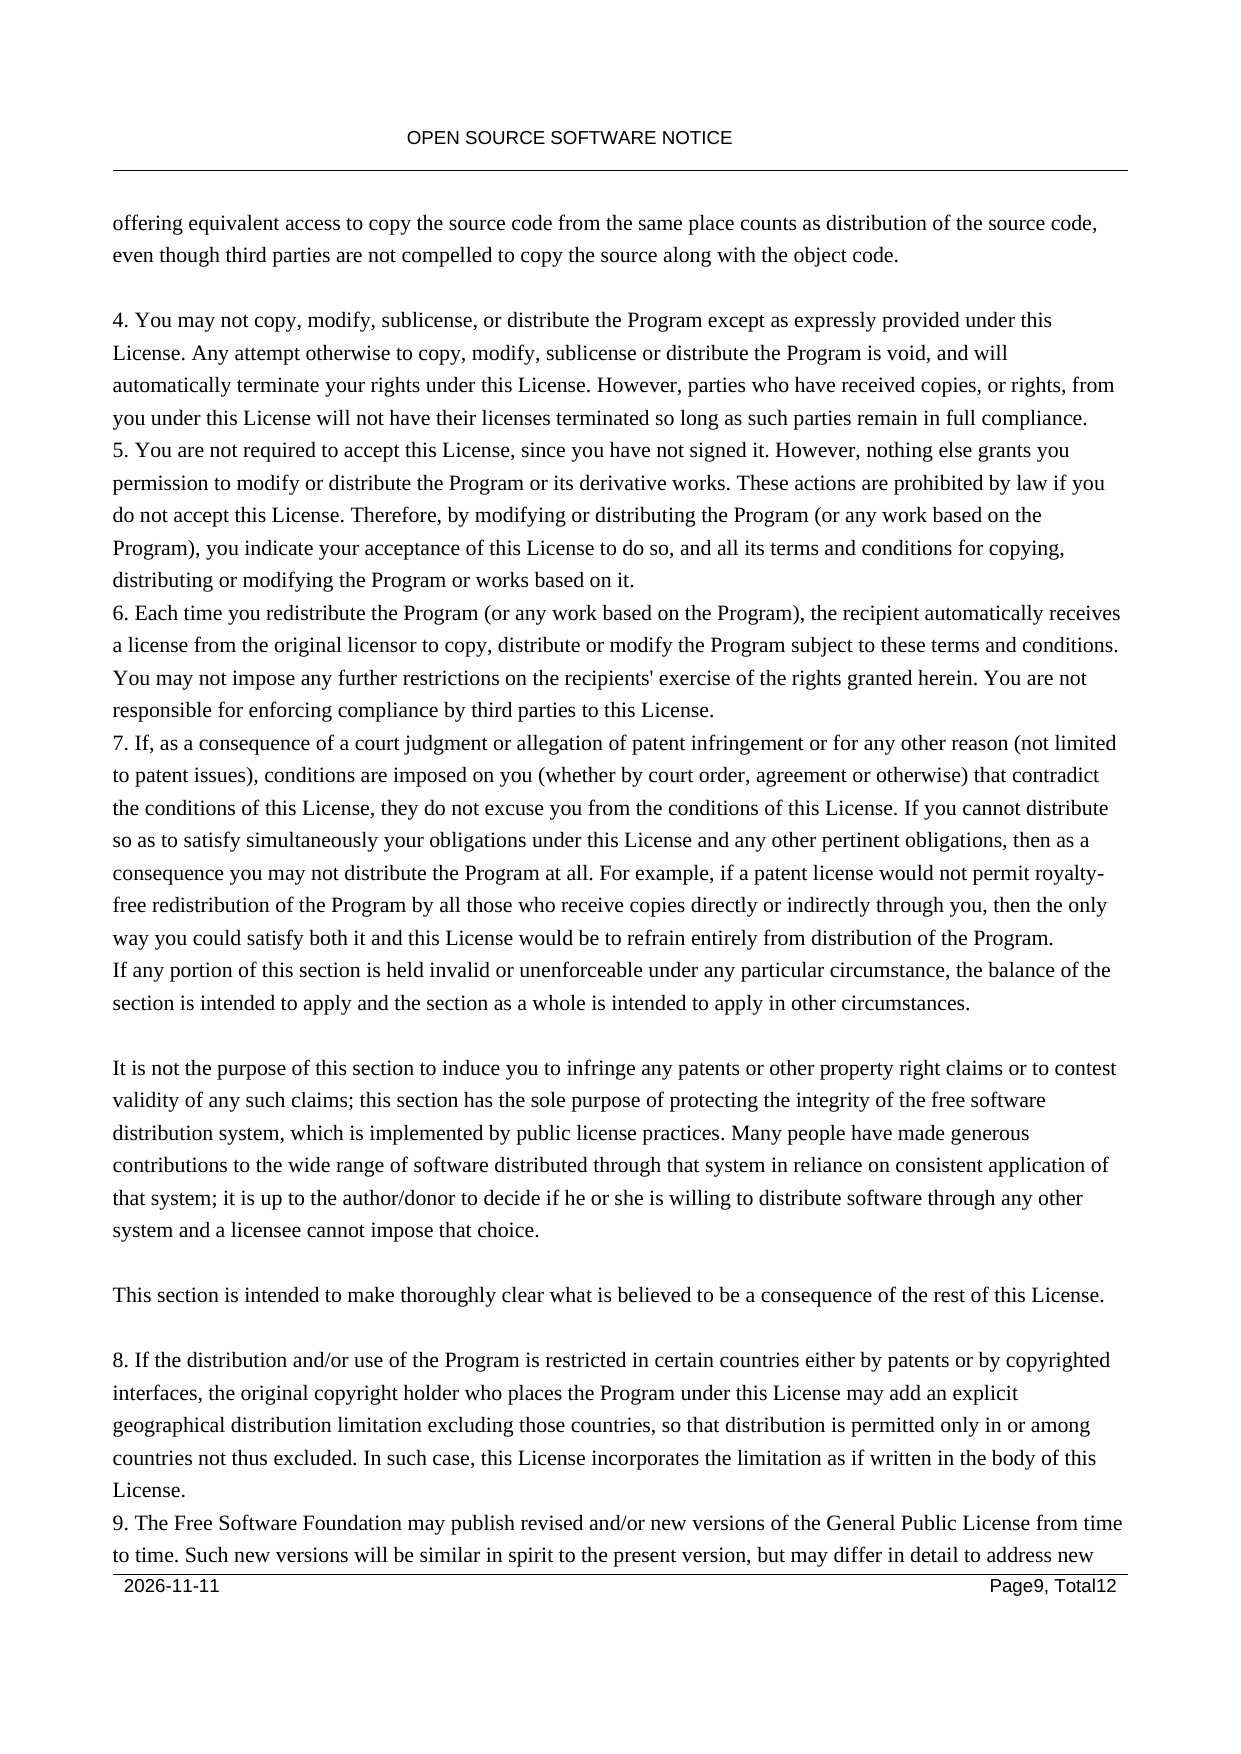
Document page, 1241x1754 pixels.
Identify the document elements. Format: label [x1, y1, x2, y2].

text [112, 206, 1128, 1571]
